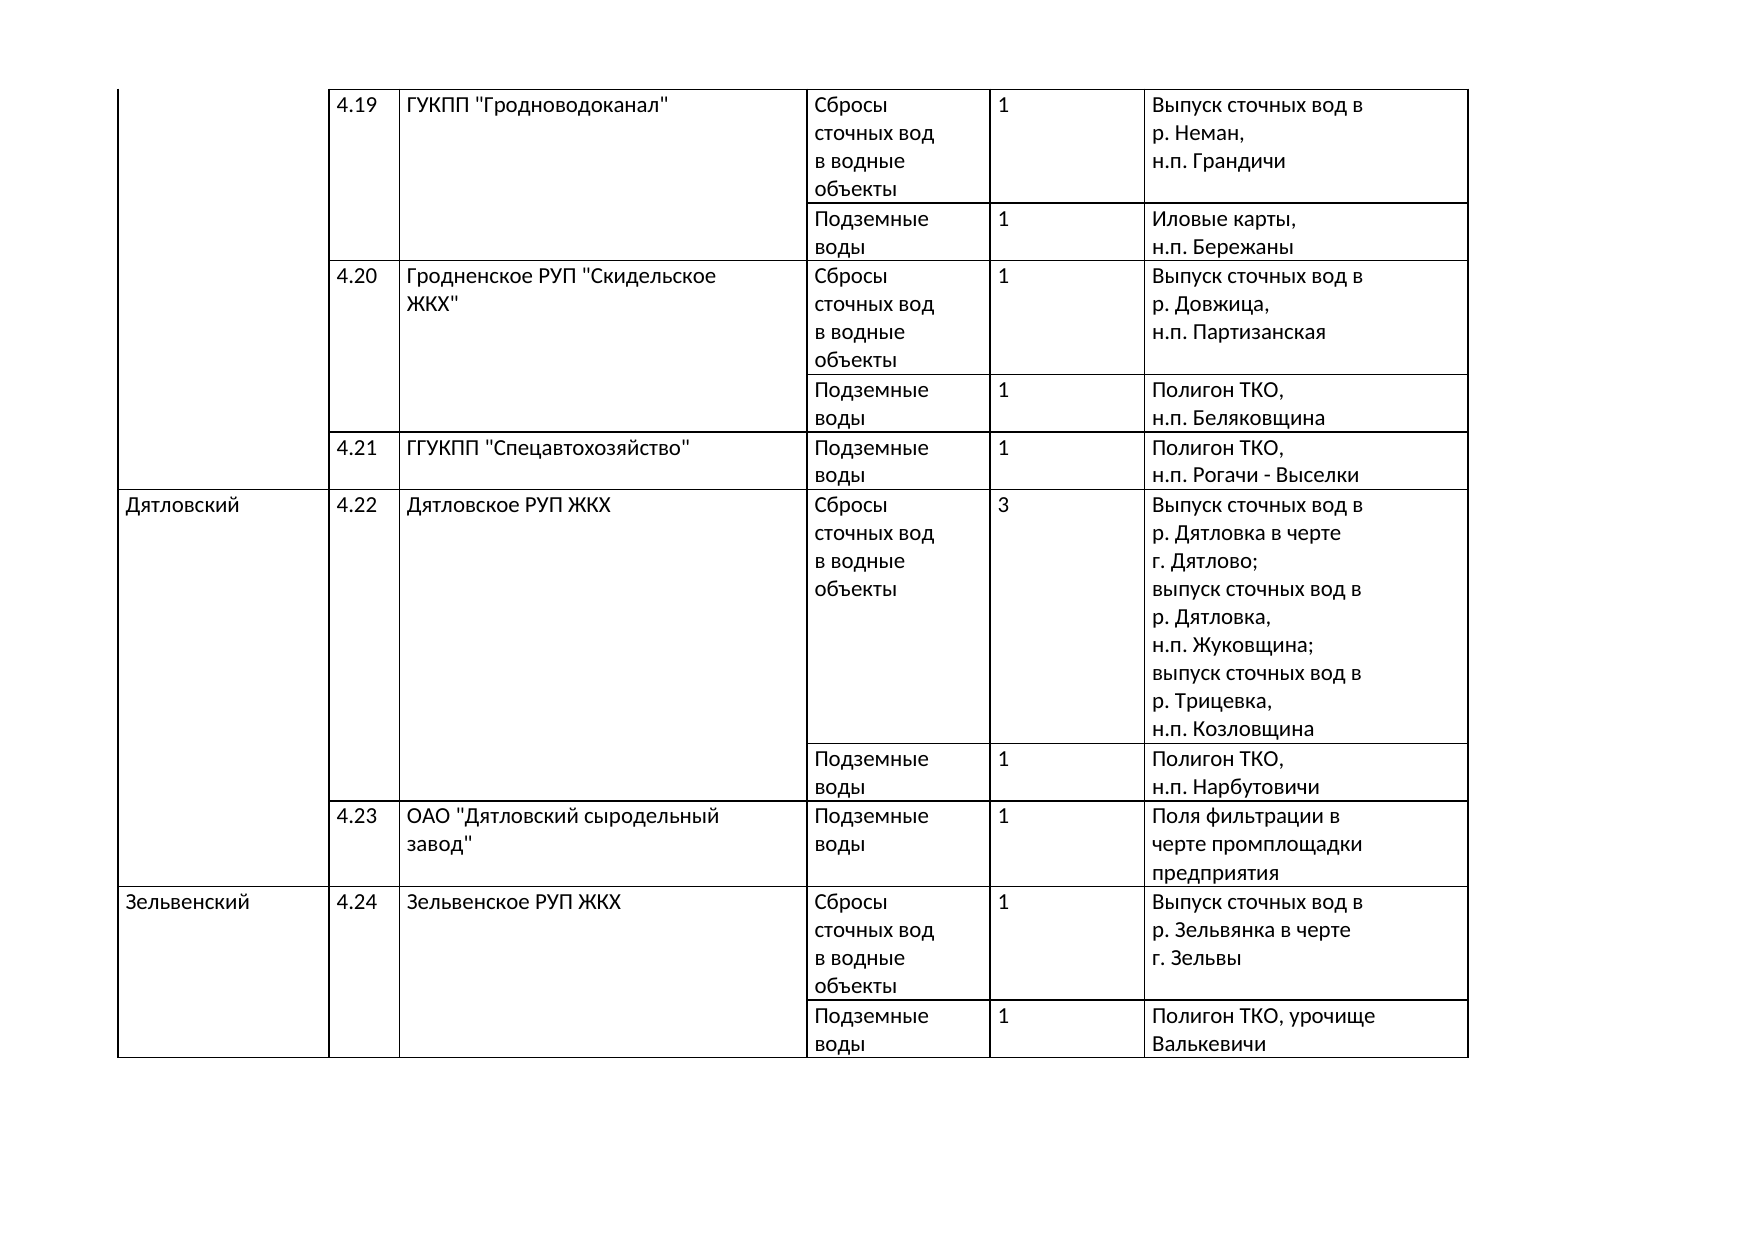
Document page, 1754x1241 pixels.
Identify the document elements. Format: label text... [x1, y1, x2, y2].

table_cell Подземные воды [808, 744, 989, 800]
table_cell Иловые карты, н.п. Бережаны [1145, 204, 1467, 260]
table_cell Полигон ТКО, н.п. Рогачи - Выселки [1145, 433, 1467, 489]
table_cell Подземные воды [808, 1001, 989, 1057]
table_cell Гродненское РУП "Скидельское ЖКХ" [400, 261, 806, 431]
table_cell Выпуск сточных вод в р. Довжица, н.п. Партизанская [1145, 261, 1467, 373]
table_cell 1 [991, 744, 1144, 800]
table_cell ГУКПП "Гродноводоканал" [400, 90, 806, 260]
table_cell Подземные воды [808, 375, 989, 431]
table_cell 1 [991, 375, 1144, 431]
table_cell Подземные воды [808, 802, 989, 886]
table_cell 1 [991, 261, 1144, 373]
table_cell Дятловское РУП ЖКХ [400, 490, 806, 800]
table_cell 1 [991, 802, 1144, 886]
table_cell Выпуск сточных вод в р. Дятловка в черте г. Дятлово; выпуск сточных вод в р. Дятловка, н.п. Жуковщина; выпуск сточных вод в р. Трицевка, н.п. Козловщина [1145, 490, 1467, 742]
table_cell Поля фильтрации в черте промплощадки предприятия [1145, 802, 1467, 886]
table_cell Полигон ТКО, н.п. Нарбутовичи [1145, 744, 1467, 800]
table_cell 1 [991, 204, 1144, 260]
table_cell Зельвенское РУП ЖКХ [400, 887, 806, 1057]
table_cell 4.19 [330, 90, 399, 260]
table_cell Сбросы сточных вод в водные объекты [808, 887, 989, 999]
table_cell 4.22 [330, 490, 399, 800]
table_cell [808, 90, 989, 202]
table_cell Зельвенский [119, 887, 328, 1057]
table_cell 4.23 [330, 802, 399, 886]
table_cell Подземные воды [808, 204, 989, 260]
table_cell Выпуск сточных вод в р. Зельвянка в черте г. Зельвы [1145, 887, 1467, 999]
table_cell ГГУКПП "Спецавтохозяйство" [400, 433, 806, 489]
table_cell Дятловский [119, 490, 328, 886]
table_cell Сбросы сточных вод в водные объекты [808, 490, 989, 742]
table_cell ОАО "Дятловский сыродельный завод" [400, 802, 806, 886]
table_cell Подземные воды [808, 433, 989, 489]
table_cell 1 [991, 433, 1144, 489]
table_cell 1 [991, 90, 1144, 202]
table_cell Полигон ТКО, урочище Валькевичи [1145, 1001, 1467, 1057]
table_cell 4.24 [330, 887, 399, 1057]
table_cell 3 [991, 490, 1144, 742]
table_cell Выпуск сточных вод в р. Неман, н.п. Грандичи [1145, 90, 1467, 202]
table_cell 4.20 [330, 261, 399, 431]
table_cell Сбросы сточных вод в водные объекты [808, 261, 989, 373]
table_cell 1 [991, 887, 1144, 999]
table_cell Полигон ТКО, н.п. Беляковщина [1145, 375, 1467, 431]
table_cell 4.21 [330, 433, 399, 489]
table_cell 1 [991, 1001, 1144, 1057]
